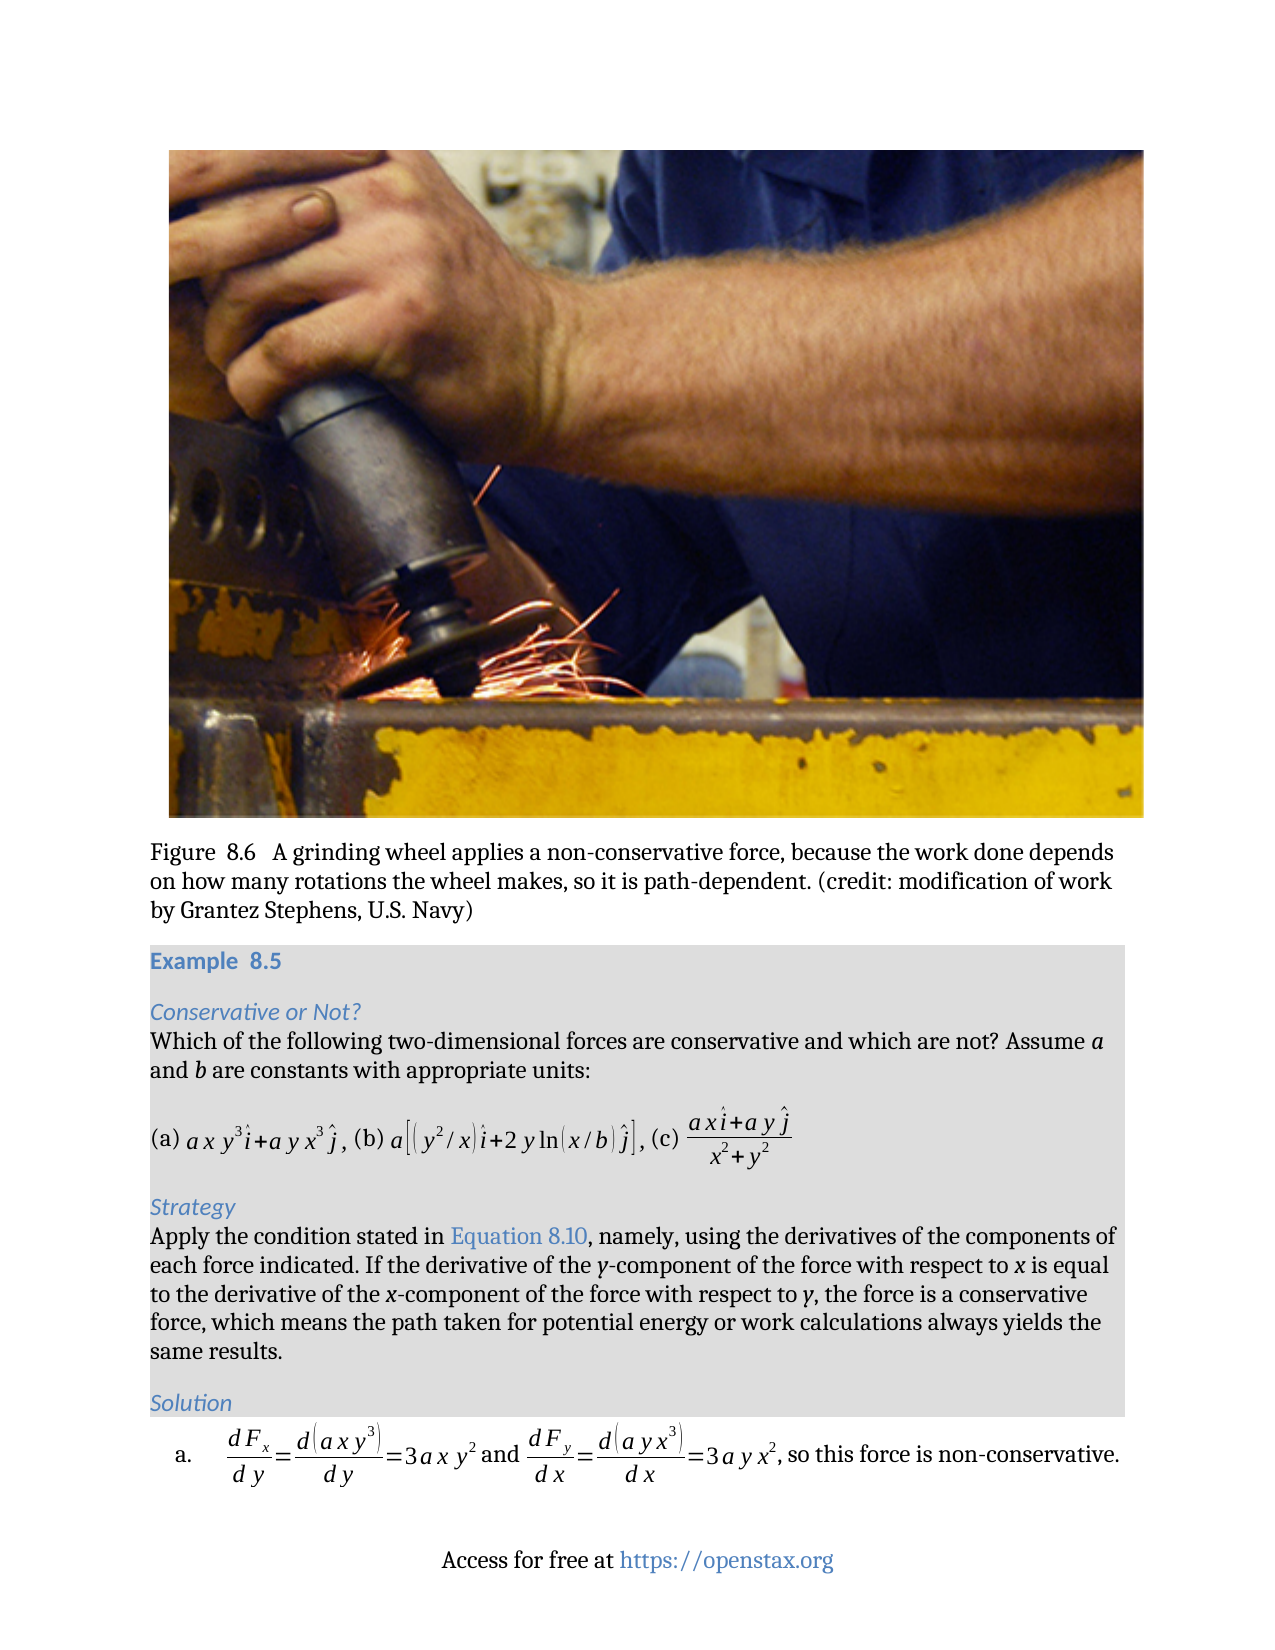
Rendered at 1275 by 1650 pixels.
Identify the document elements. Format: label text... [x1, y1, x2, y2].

subtitle Solution [150, 1387, 1125, 1417]
picture [168, 150, 1144, 818]
text Which of the following two-dimensional forces are conservative and which are not? Assume a and b are constants with appropriate units: [150, 1027, 1125, 1084]
subtitle Conservative or Not? [150, 997, 1125, 1027]
text (a) (b) (c) [150, 1105, 1125, 1171]
list and , so this force is non-conservative. [175, 1421, 1125, 1487]
text Apply the condition stated in Equation 8.10, namely, using the derivatives of the components of each force indicated. If the derivative of the y-component of the force with respect to x is equal to the derivative of the x-component of the force with respect to y, the force is a conservative force, which means the path taken for potential energy or work calculations always yields the same results. [150, 1222, 1125, 1366]
subtitle Strategy [150, 1192, 1125, 1222]
subtitle Example 8.5 [150, 945, 1125, 976]
text Figure 8.6 A grinding wheel applies a non-conservative force, because the work done depends on how many rotations the wheel makes, so it is path-dependent. (credit: modification of work by Grantez Stephens, U.S. Navy) [150, 838, 1125, 924]
